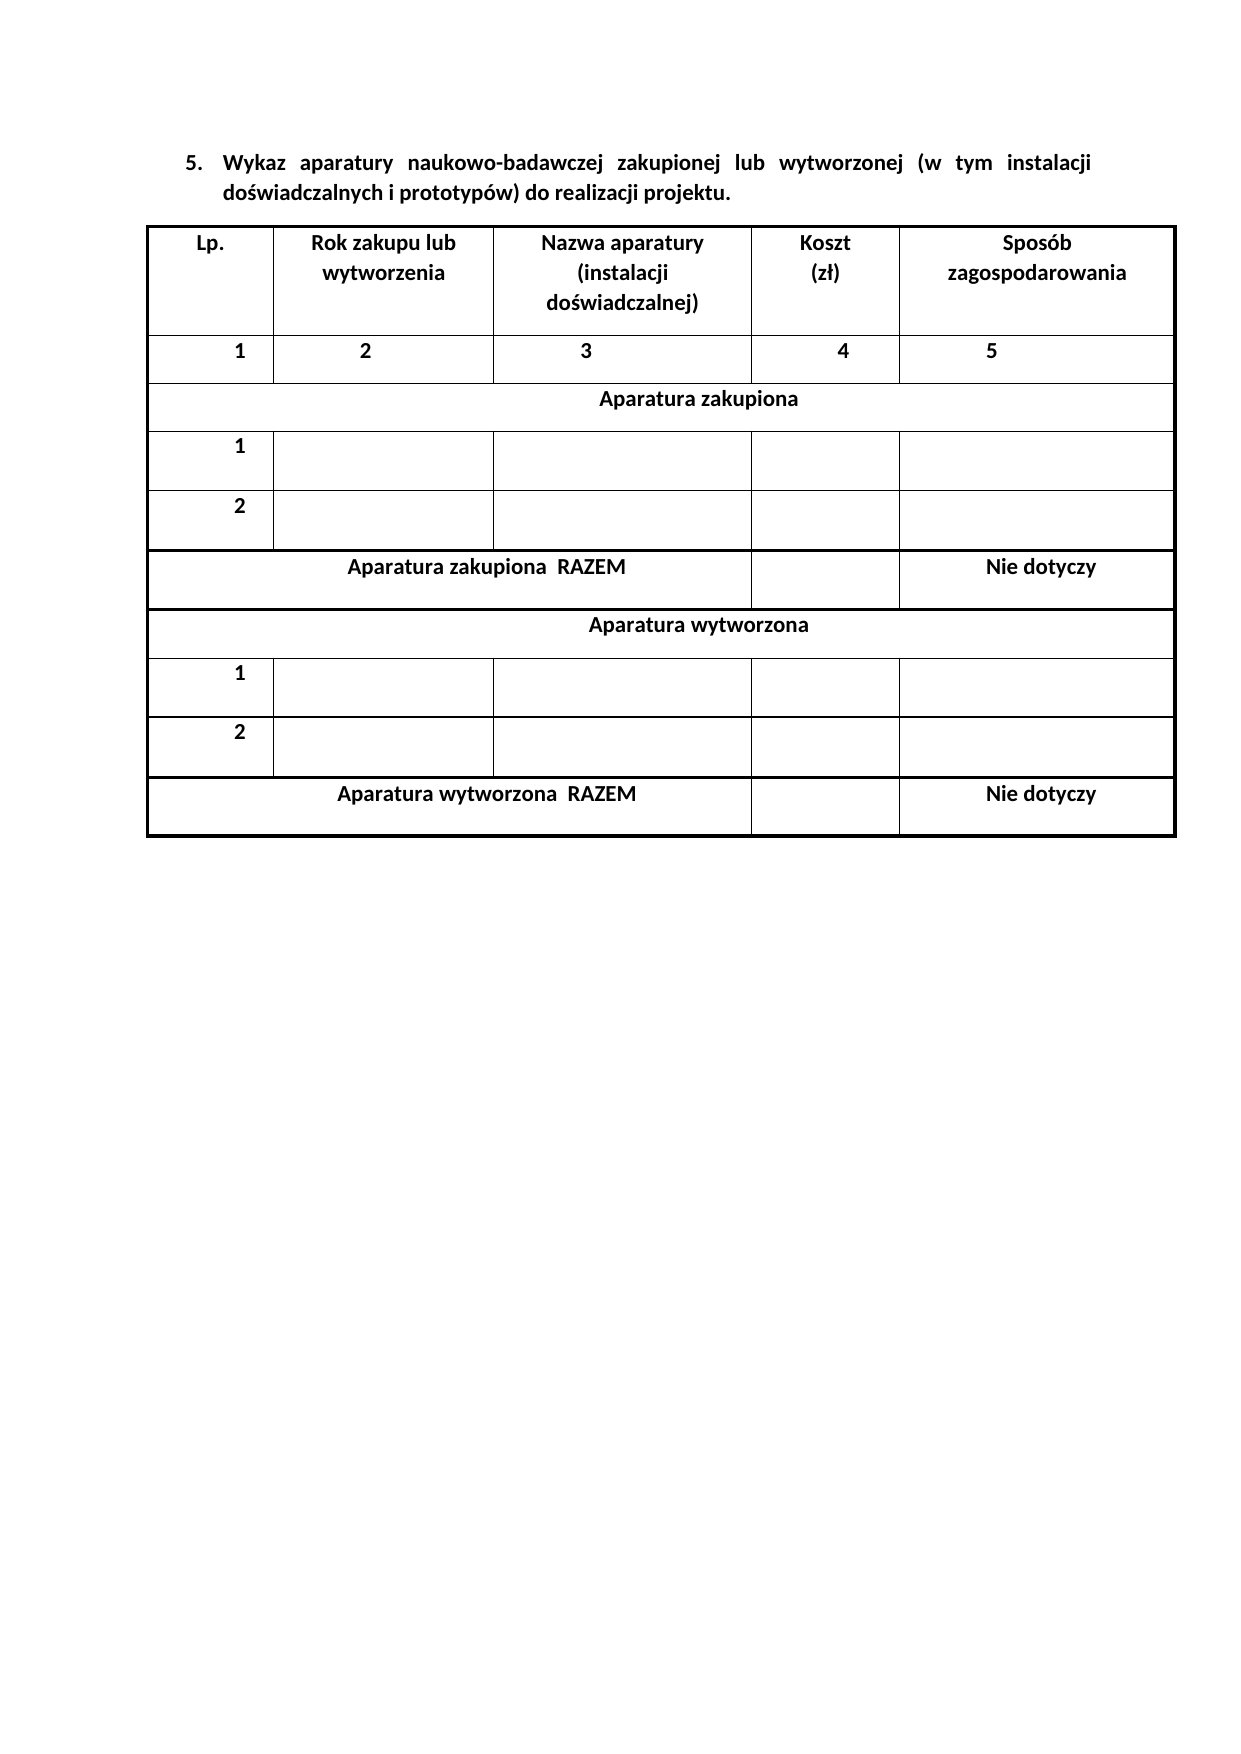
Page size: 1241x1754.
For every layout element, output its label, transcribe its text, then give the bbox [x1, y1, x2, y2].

table_cell 2 [149, 491, 273, 549]
table_cell [494, 491, 751, 549]
table_cell Nie dotyczy [900, 779, 1173, 834]
table_cell [752, 432, 899, 490]
table_cell Aparatura zakupiona RAZEM [149, 552, 751, 607]
table_cell [900, 491, 1173, 549]
table_cell 2 [149, 718, 273, 776]
table_cell [900, 718, 1173, 776]
table_cell 1 [149, 659, 273, 716]
table_cell [752, 718, 899, 776]
table_cell [752, 491, 899, 549]
table_cell [274, 718, 493, 776]
table_cell Aparatura wytworzona RAZEM [149, 779, 751, 834]
table_cell 2 [274, 336, 493, 383]
table_cell 1 [149, 336, 273, 383]
table_cell 5 [900, 336, 1173, 383]
table_cell [274, 659, 493, 716]
table_cell Nie dotyczy [900, 552, 1173, 607]
table_cell [494, 432, 751, 490]
table_cell [900, 432, 1173, 490]
table_header Sposób zagospodarowania [900, 228, 1173, 335]
table_cell [274, 491, 493, 549]
list Wykaz aparatury naukowo-badawczej zakupionej lub wytworzonej (w tym instalacji doświadczalnych i prototypów) do realizacji projektu. [185, 148, 1093, 206]
table_cell 4 [752, 336, 899, 383]
table_header Nazwa aparatury (instalacji doświadczalnej) [494, 228, 751, 335]
table_cell Aparatura zakupiona [149, 384, 1173, 431]
table_header Lp. [149, 228, 273, 335]
table_cell [752, 659, 899, 716]
table_header Koszt (zł) [752, 228, 899, 335]
table_cell Aparatura wytworzona [149, 611, 1173, 657]
table_cell [494, 718, 751, 776]
table_cell 3 [494, 336, 751, 383]
table_cell 1 [149, 432, 273, 490]
table_cell [752, 779, 899, 834]
table_cell [900, 659, 1173, 716]
table_cell [274, 432, 493, 490]
table_cell [752, 552, 899, 607]
table_header Rok zakupu lub wytworzenia [274, 228, 493, 335]
table_cell [494, 659, 751, 716]
